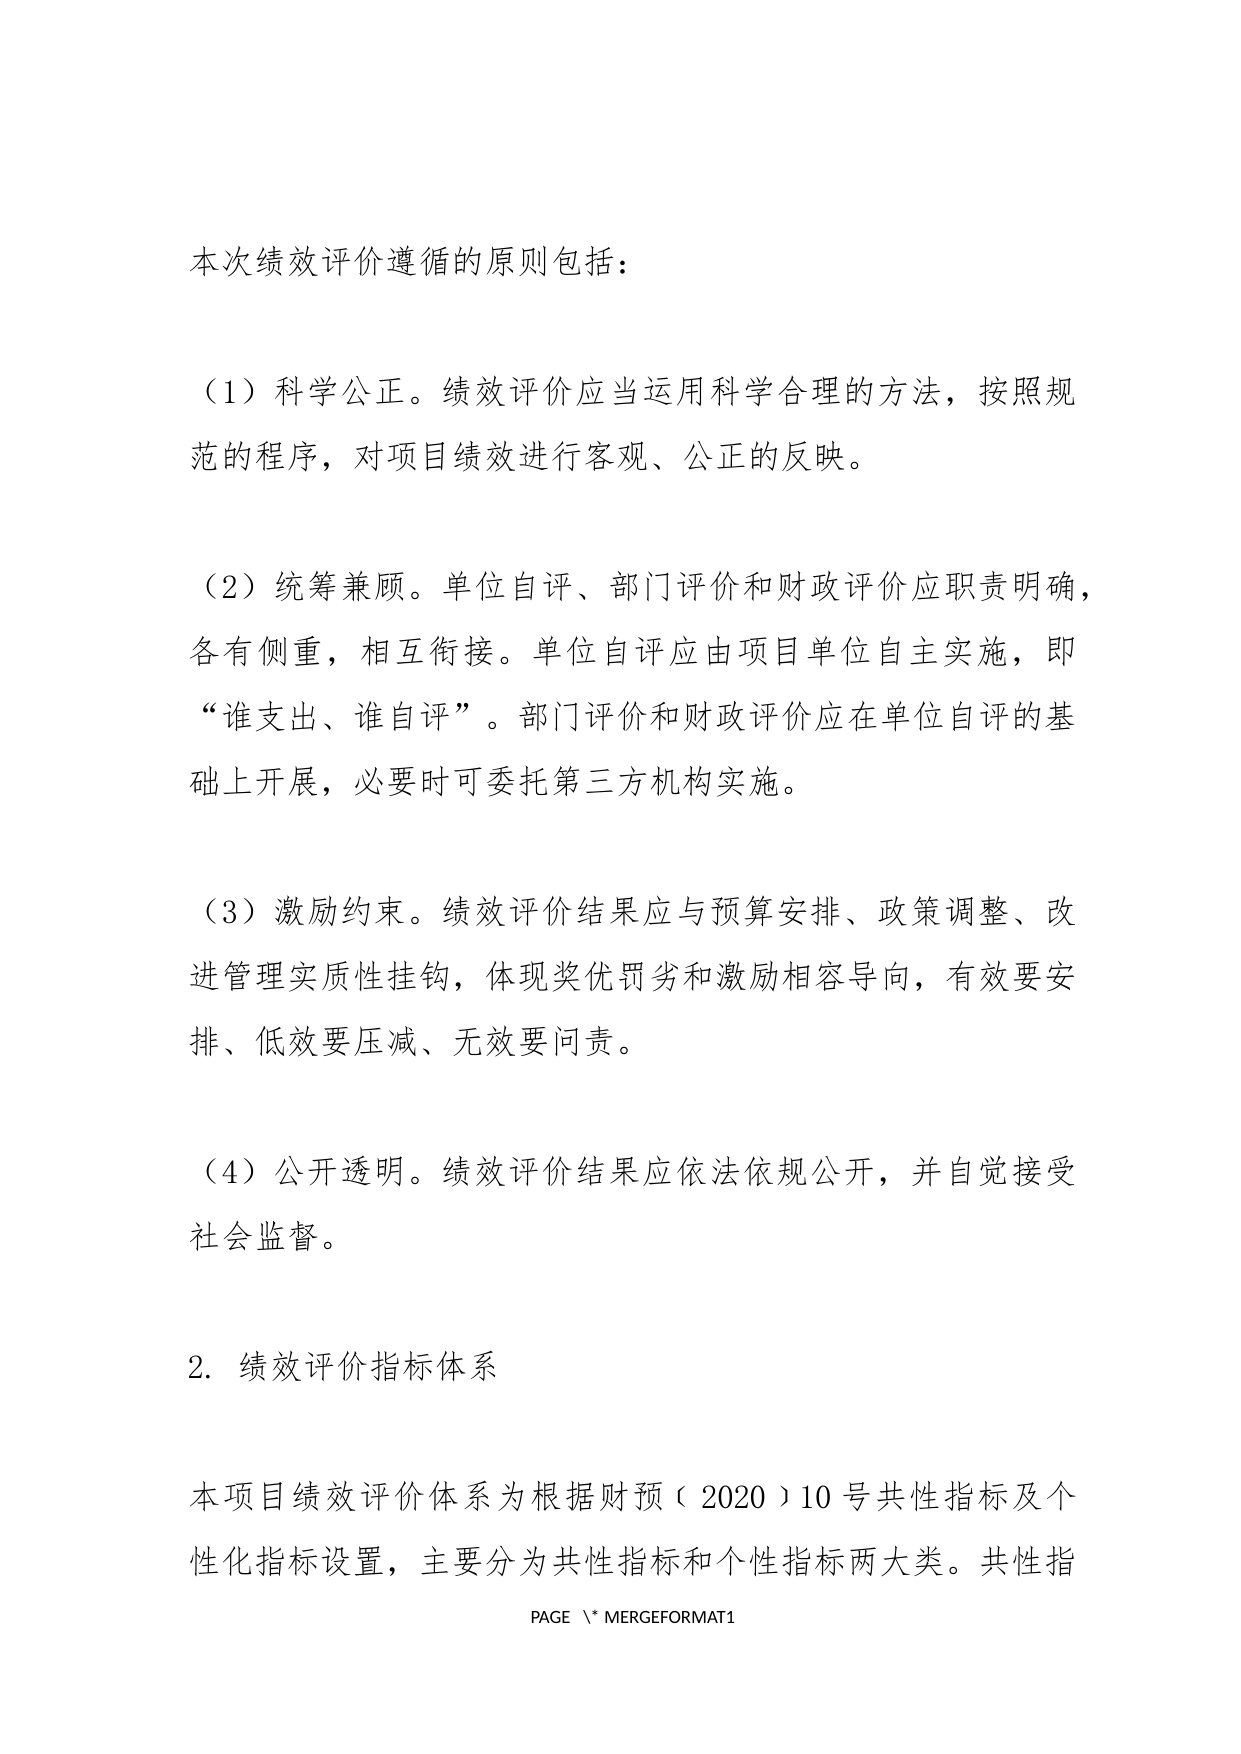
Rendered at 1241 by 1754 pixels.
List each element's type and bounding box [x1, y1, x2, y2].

text [187, 162, 1078, 1592]
